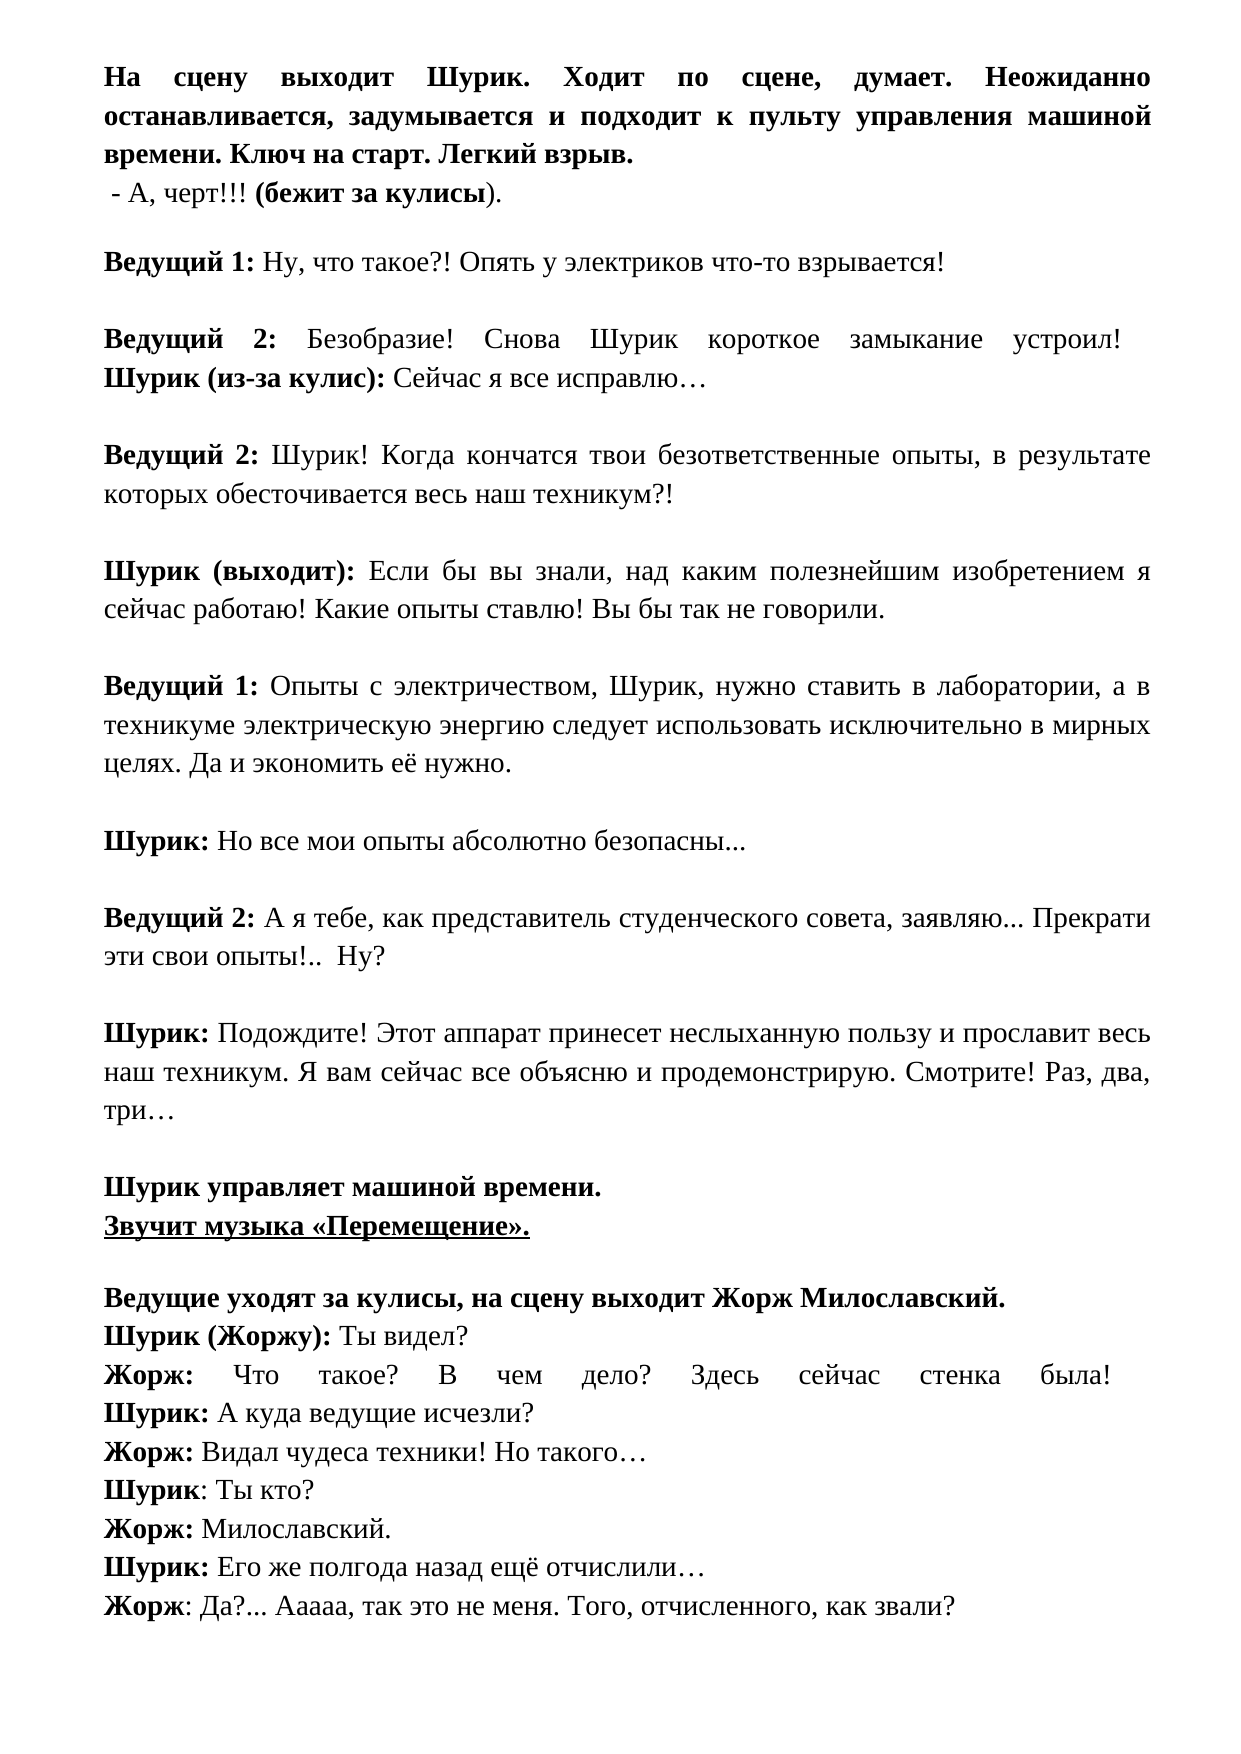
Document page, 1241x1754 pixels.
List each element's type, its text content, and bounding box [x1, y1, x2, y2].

text Шурик управляет машиной времени. [103, 1169, 1152, 1203]
text - А, черт!!! (бежит за кулисы). [103, 175, 1152, 240]
text Ведущий 1: Ну, что такое?! Опять у электриков что-то взрывается! [103, 244, 1152, 278]
text Ведущий 1: Опыты с электричеством, Шурик, нужно ставить в лаборатории, а в техникуме электрическую энергию следует использовать исключительно в мирных целях. Да и экономить её нужно. [103, 668, 1152, 779]
text На сцену выходит Шурик. Ходит по сцене, думает. Неожиданно останавливается, задумывается и подходит к пульту управления машиной времени. Ключ на старт. Легкий взрыв. [103, 59, 1152, 170]
text Шурик: Подождите! Этот аппарат принесет неслыханную пользу и прославит весь наш техникум. Я вам сейчас все объясню и продемонстрирую. Смотрите! Раз, два, три… [103, 1015, 1152, 1126]
text Жорж: Милославский. [103, 1511, 1152, 1544]
text Звучит музыка «Перемещение». [103, 1208, 1152, 1242]
text Шурик (выходит): Если бы вы знали, над каким полезнейшим изобретением я сейчас работаю! Какие опыты ставлю! Вы бы так не говорили. [103, 553, 1152, 625]
text Шурик: Его же полгода назад ещё отчислили… [103, 1549, 1152, 1583]
text Жорж: Да?... Ааааа, так это не меня. Того, отчисленного, как звали? [103, 1588, 1152, 1622]
text Шурик: Ты кто? [103, 1472, 1152, 1506]
text Шурик: Но все мои опыты абсолютно безопасны... [103, 823, 1152, 856]
text Ведущий 2: Безобразие! Снова Шурик короткое замыкание устроил! Шурик (из-за кулис): Сейчас я все исправлю… [103, 283, 1152, 394]
text Ведущие уходят за кулисы, на сцену выходит Жорж Милославский. [103, 1280, 1152, 1313]
text Шурик (Жоржу): Ты видел? [103, 1318, 1152, 1352]
text Ведущий 2: А я тебе, как представитель студенческого совета, заявляю... Прекрати эти свои опыты!.. Ну? [103, 900, 1152, 972]
text Жорж: Что такое? В чем дело? Здесь сейчас стенка была! Шурик: А куда ведущие исчезли? [103, 1357, 1152, 1429]
text Ведущий 2: Шурик! Когда кончатся твои безответственные опыты, в результате которых обесточивается весь наш техникум?! [103, 437, 1152, 509]
text Жорж: Видал чудеса техники! Но такого… [103, 1434, 1152, 1467]
